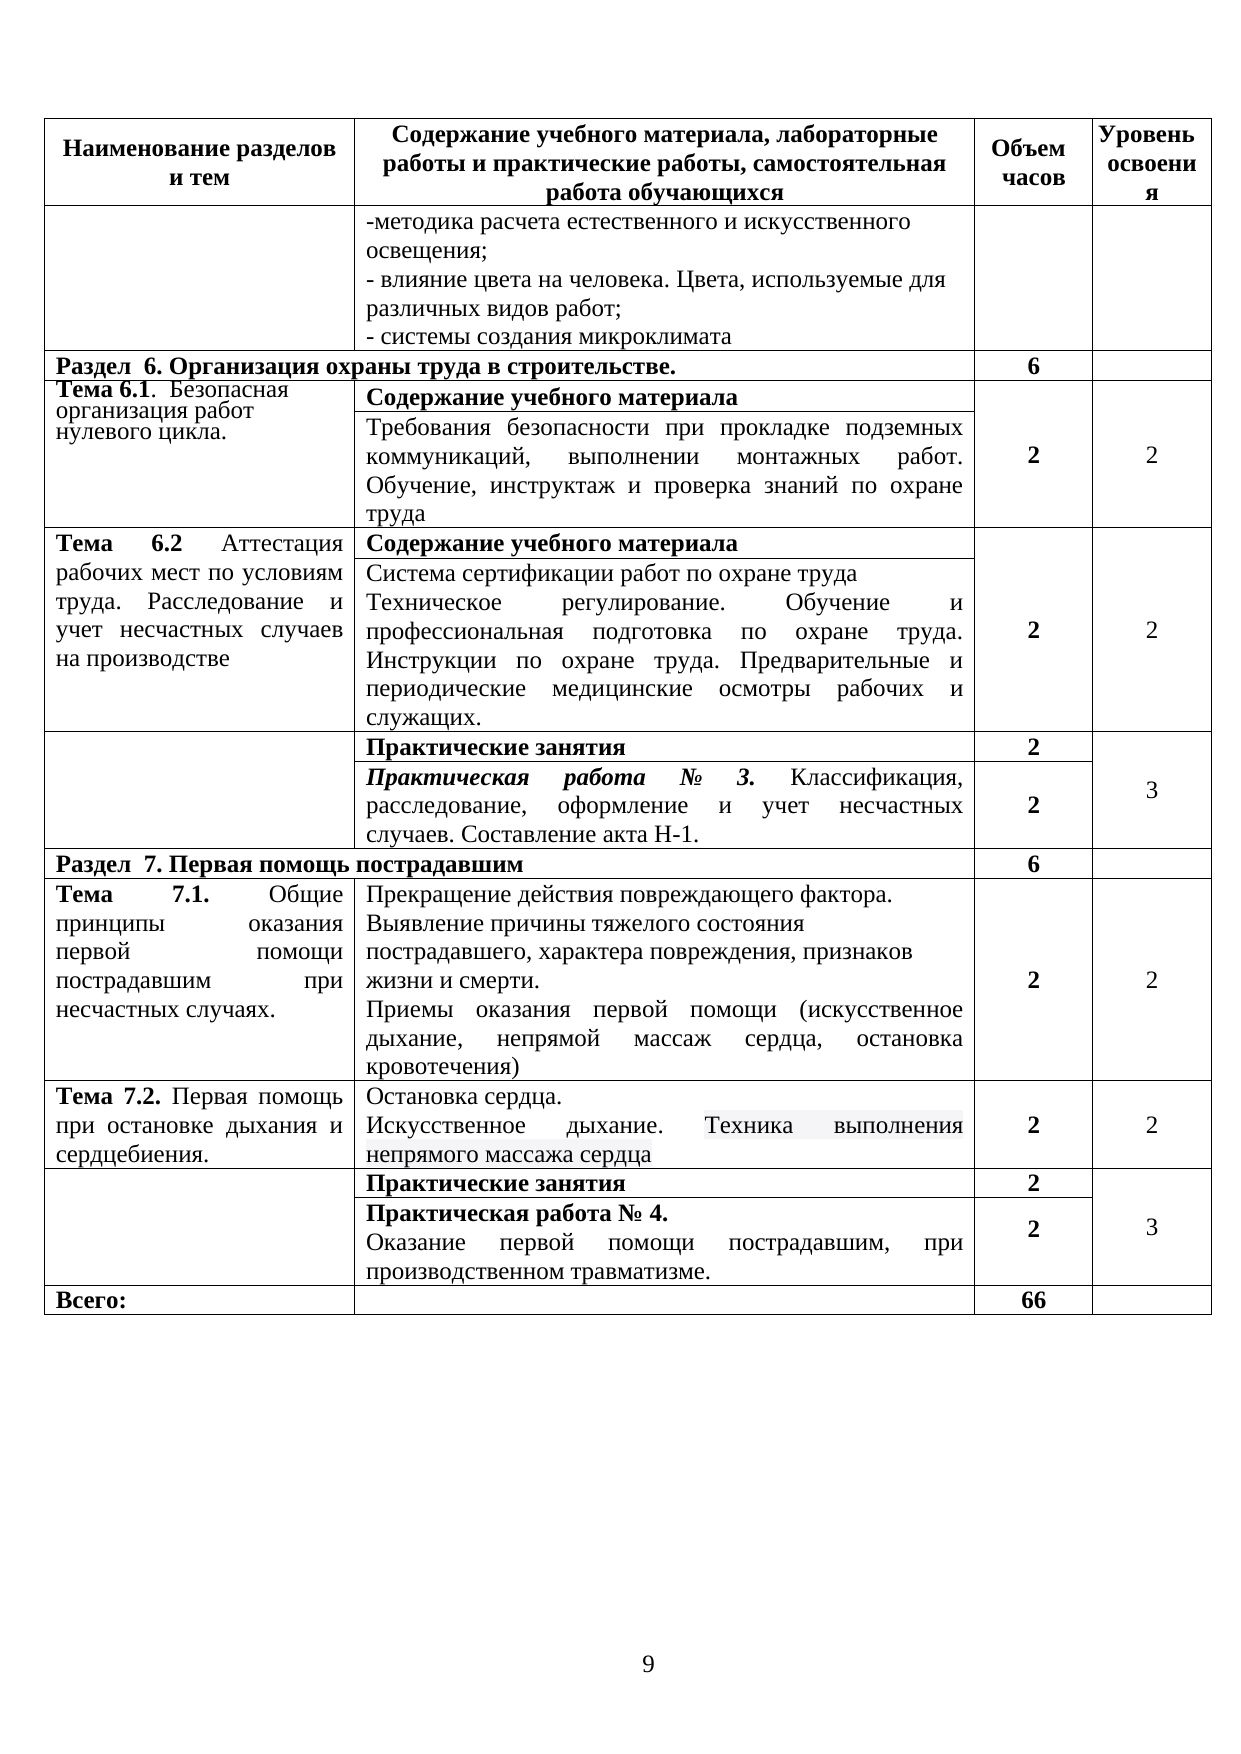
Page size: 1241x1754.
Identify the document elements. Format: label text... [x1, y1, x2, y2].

table_cell 2 [975, 879, 1092, 1080]
table_cell [1093, 351, 1211, 380]
table_cell 2 [1093, 879, 1211, 1080]
table_cell 3 [1093, 1169, 1211, 1284]
table_cell 6 [975, 351, 1092, 380]
table_header Содержание учебного материала, лабораторные работы и практические работы, самостоятельная работа обучающихся [355, 119, 974, 205]
table_cell 2 [1093, 1081, 1211, 1167]
table_cell 66 [975, 1286, 1092, 1314]
table_cell 2 [975, 1169, 1092, 1197]
table_header Уровень освоения [1093, 119, 1211, 205]
table_cell Тема 7.2. Первая помощь при остановке дыхания и сердцебиения. [45, 1081, 354, 1167]
table_cell Практическая работа № 4. Оказание первой помощи пострадавшим, при производственном травматизме. [355, 1198, 974, 1284]
table_cell Всего: [45, 1286, 354, 1314]
table_cell Требования безопасности при прокладке подземных коммуникаций, выполнении монтажных работ. Обучение, инструктаж и проверка знаний по охране труда [355, 412, 974, 527]
table_cell [1093, 849, 1211, 878]
table_cell Практические занятия [355, 1169, 974, 1197]
table_cell Тема 6.1. Безопасная организация работ нулевого цикла. [45, 381, 354, 527]
table_cell 6 [975, 849, 1092, 878]
table_cell 2 [975, 528, 1092, 731]
table_cell 2 [975, 732, 1092, 761]
table_cell [45, 732, 354, 848]
table_cell Практическая работа № 3. Классификация, расследование, оформление и учет несчастных случаев. Составление акта Н-1. [355, 762, 974, 848]
table_cell 2 [975, 381, 1092, 527]
table_cell [1093, 1286, 1211, 1314]
table_cell 2 [1093, 528, 1211, 731]
table_header Объем часов [975, 119, 1092, 205]
table_cell [355, 1286, 974, 1314]
table_cell Тема 6.2 Аттестация рабочих мест по условиям труда. Расследование и учет несчастных случаев на производстве [45, 528, 354, 731]
table_cell Содержание учебного материала [355, 381, 974, 411]
table_cell 2 [975, 1081, 1092, 1167]
table_cell [975, 206, 1092, 350]
table_cell Прекращение действия повреждающего фактора. Выявление причины тяжелого состояния пострадавшего, характера повреждения, признаков жизни и смерти. Приемы оказания первой помощи (искусственное дыхание, непрямой массаж сердца, остановка кровотечения) [355, 879, 974, 1080]
table_cell Тема 7.1. Общие принципы оказания первой помощи пострадавшим при несчастных случаях. [45, 879, 354, 1080]
table_cell Содержание учебного материала [355, 528, 974, 557]
table_cell 2 [975, 1198, 1092, 1284]
table_cell Раздел 7. Первая помощь пострадавшим [45, 849, 974, 878]
table_header Наименование разделов и тем [45, 119, 354, 205]
table_cell Практические занятия [355, 732, 974, 761]
table_cell 2 [975, 762, 1092, 848]
table_cell 2 [1093, 381, 1211, 527]
table_cell Раздел 6. Организация охраны труда в строительстве. [45, 351, 974, 380]
table_cell [45, 1169, 354, 1284]
table_cell Остановка сердца. Искусственное дыхание. Техника выполнения непрямого массажа сердца [355, 1081, 974, 1167]
table_cell Система сертификации работ по охране труда Техническое регулирование. Обучение и профессиональная подготовка по охране труда. Инструкции по охране труда. Предварительные и периодические медицинские осмотры рабочих и служащих. [355, 559, 974, 731]
table_cell 3 [1093, 732, 1211, 848]
